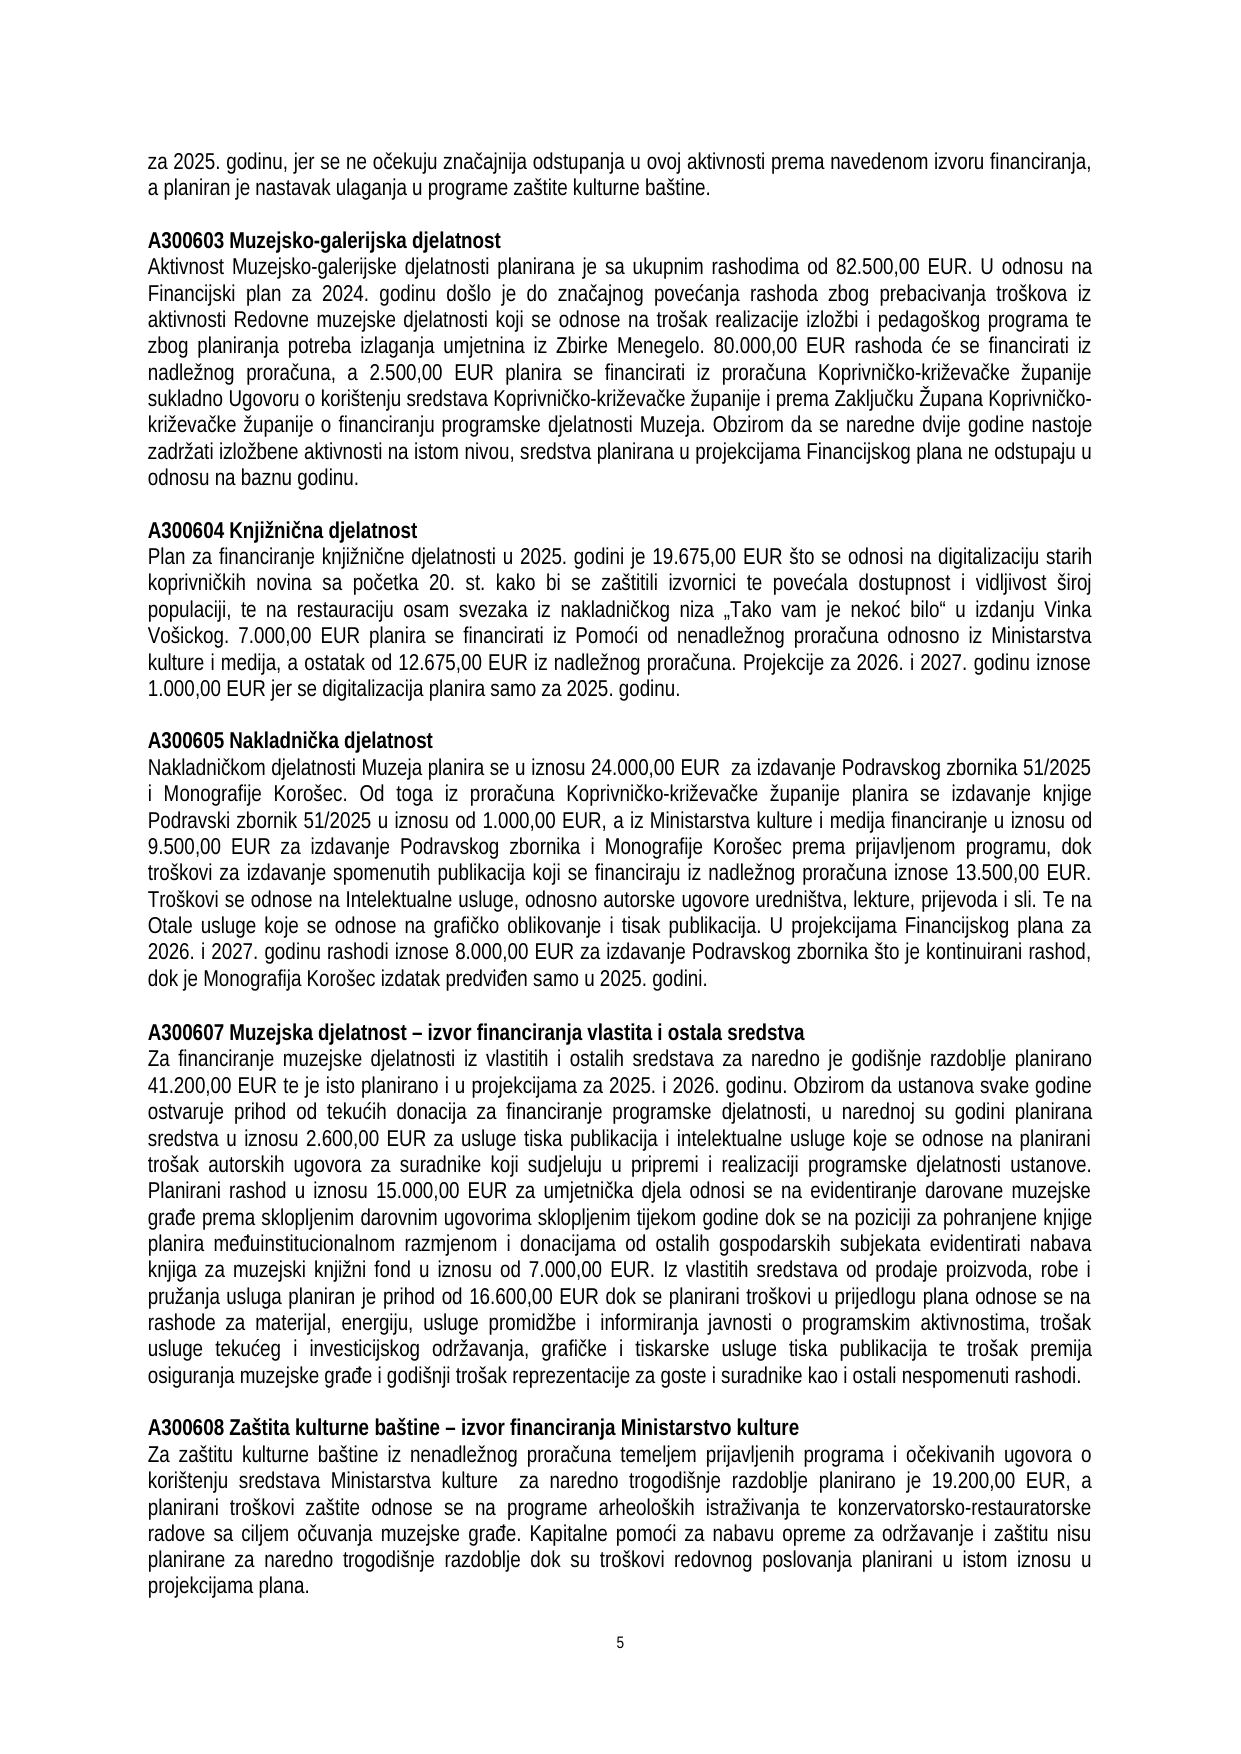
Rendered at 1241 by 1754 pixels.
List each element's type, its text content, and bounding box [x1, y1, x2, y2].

text Plan za financiranje knjižnične djelatnosti u 2025. godini je 19.675,00 EUR što se odnosi na digitalizaciju starih koprivničkih novina sa početka 20. st. kako bi se zaštitili izvornici te povećala dostupnost i vidljivost široj populaciji, te na restauraciju osam svezaka iz nakladničkog niza „Tako vam je nekoć bilo“ u izdanju Vinka Vošickog. 7.000,00 EUR planira se financirati iz Pomoći od nenadležnog proračuna odnosno iz Ministarstva kulture i medija, a ostatak od 12.675,00 EUR iz nadležnog proračuna. Projekcije za 2026. i 2027. godinu iznose 1.000,00 EUR jer se digitalizacija planira samo za 2025. godinu. [148, 543, 1092, 701]
text A300608 Zaštita kulturne baštine – izvor financiranja Ministarstvo kulture [148, 1414, 1092, 1441]
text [148, 148, 1092, 200]
text A300605 Nakladnička djelatnost [148, 727, 1092, 754]
text Aktivnost Muzejsko-galerijske djelatnosti planirana je sa ukupnim rashodima od 82.500,00 EUR. U odnosu na Financijski plan za 2024. godinu došlo je do značajnog povećanja rashoda zbog prebacivanja troškova iz aktivnosti Redovne muzejske djelatnosti koji se odnose na trošak realizacije izložbi i pedagoškog programa te zbog planiranja potreba izlaganja umjetnina iz Zbirke Menegelo. 80.000,00 EUR rashoda će se financirati iz nadležnog proračuna, a 2.500,00 EUR planira se financirati iz proračuna Koprivničko-križevačke županije sukladno Ugovoru o korištenju sredstava Koprivničko-križevačke županije i prema Zaključku Župana Koprivničko-križevačke županije o financiranju programske djelatnosti Muzeja. Obzirom da se naredne dvije godine nastoje zadržati izložbene aktivnosti na istom nivou, sredstva planirana u projekcijama Financijskog plana ne odstupaju u odnosu na baznu godinu. [148, 253, 1092, 490]
text Za financiranje muzejske djelatnosti iz vlastitih i ostalih sredstava za naredno je godišnje razdoblje planirano 41.200,00 EUR te je isto planirano i u projekcijama za 2025. i 2026. godinu. Obzirom da ustanova svake godine ostvaruje prihod od tekućih donacija za financiranje programske djelatnosti, u narednoj su godini planirana sredstva u iznosu 2.600,00 EUR za usluge tiska publikacija i intelektualne usluge koje se odnose na planirani trošak autorskih ugovora za suradnike koji sudjeluju u pripremi i realizaciji programske djelatnosti ustanove. Planirani rashod u iznosu 15.000,00 EUR za umjetnička djela odnosi se na evidentiranje darovane muzejske građe prema sklopljenim darovnim ugovorima sklopljenim tijekom godine dok se na poziciji za pohranjene knjige planira međuinstitucionalnom razmjenom i donacijama od ostalih gospodarskih subjekata evidentirati nabava knjiga za muzejski knjižni fond u iznosu od 7.000,00 EUR. Iz vlastitih sredstava od prodaje proizvoda, robe i pružanja usluga planiran je prihod od 16.600,00 EUR dok se planirani troškovi u prijedlogu plana odnose se na rashode za materijal, energiju, usluge promidžbe i informiranja javnosti o programskim aktivnostima, trošak usluge tekućeg i investicijskog održavanja, grafičke i tiskarske usluge tiska publikacija te trošak premija osiguranja muzejske građe i godišnji trošak reprezentacije za goste i suradnike kao i ostali nespomenuti rashodi. [148, 1045, 1092, 1388]
text Za zaštitu kulturne baštine iz nenadležnog proračuna temeljem prijavljenih programa i očekivanih ugovora o korištenju sredstava Ministarstva kulture za naredno trogodišnje razdoblje planirano je 19.200,00 EUR, a planirani troškovi zaštite odnose se na programe arheoloških istraživanja te konzervatorsko-restauratorske radove sa ciljem očuvanja muzejske građe. Kapitalne pomoći za nabavu opreme za održavanje i zaštitu nisu planirane za naredno trogodišnje razdoblje dok su troškovi redovnog poslovanja planirani u istom iznosu u projekcijama plana. [148, 1441, 1092, 1599]
text Nakladničkom djelatnosti Muzeja planira se u iznosu 24.000,00 EUR za izdavanje Podravskog zbornika 51/2025 i Monografije Korošec. Od toga iz proračuna Koprivničko-križevačke županije planira se izdavanje knjige Podravski zbornik 51/2025 u iznosu od 1.000,00 EUR, a iz Ministarstva kulture i medija financiranje u iznosu od 9.500,00 EUR za izdavanje Podravskog zbornika i Monografije Korošec prema prijavljenom programu, dok troškovi za izdavanje spomenutih publikacija koji se financiraju iz nadležnog proračuna iznose 13.500,00 EUR. Troškovi se odnose na Intelektualne usluge, odnosno autorske ugovore uredništva, lekture, prijevoda i sli. Te na Otale usluge koje se odnose na grafičko oblikovanje i tisak publikacija. U projekcijama Financijskog plana za 2026. i 2027. godinu rashodi iznose 8.000,00 EUR za izdavanje Podravskog zbornika što je kontinuirani rashod, dok je Monografija Korošec izdatak predviđen samo u 2025. godini. [148, 754, 1092, 991]
text A300607 Muzejska djelatnost – izvor financiranja vlastita i ostala sredstva [148, 1019, 1092, 1045]
text A300604 Knjižnična djelatnost [148, 517, 1092, 543]
text A300603 Muzejsko-galerijska djelatnost [148, 227, 1092, 253]
